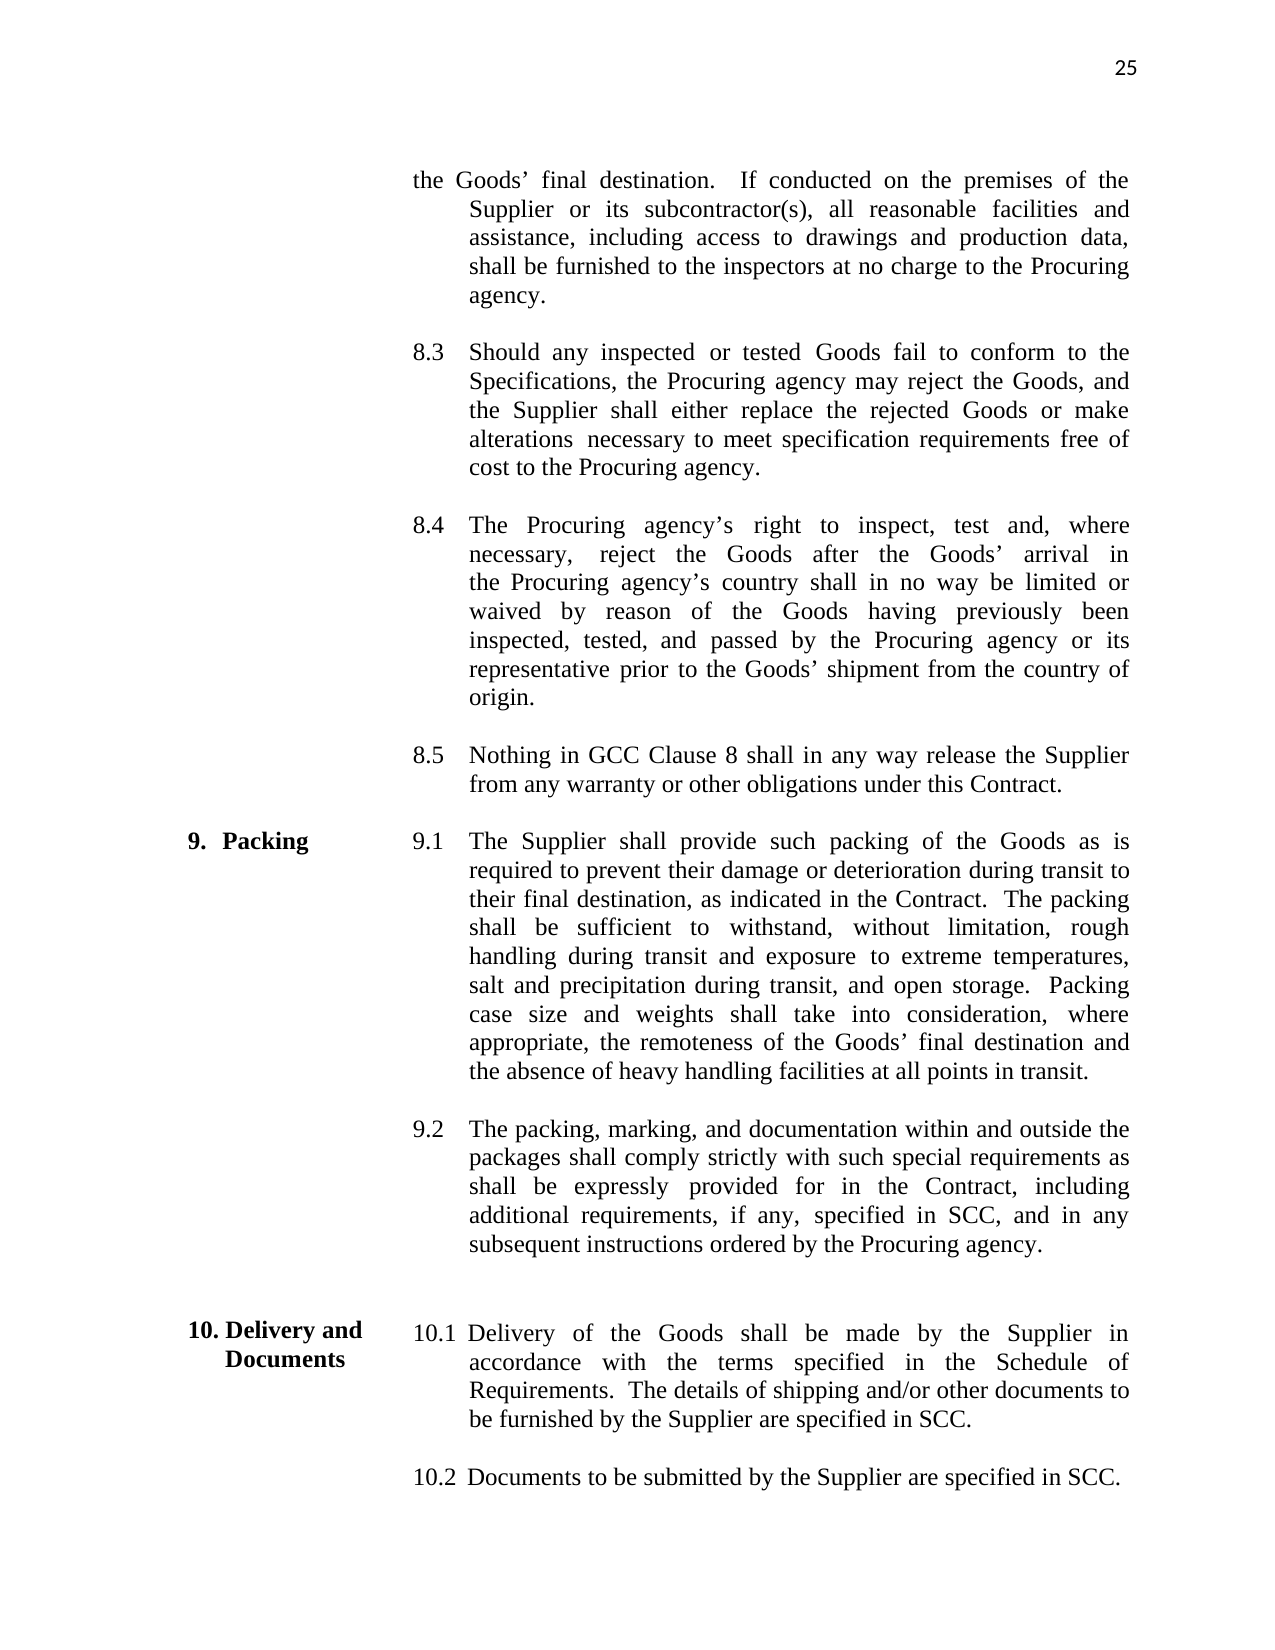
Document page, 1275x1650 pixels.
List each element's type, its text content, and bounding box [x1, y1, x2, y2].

text 10. Delivery and [183, 1315, 366, 1344]
text 10.2 Documents to be submitted by the Supplier are specified in SCC. [413, 1462, 1137, 1491]
text 9.2 The packing, marking, and documentation within and outside the packages shall comply strictly with such special requirements as shall be expressly provided for in the Contract, including additional requirements, if any, specified in SCC, and in any subsequent instructions ordered by the Procuring agency. [413, 1114, 1129, 1257]
text 8.4 The Procuring agency’s right to inspect, test and, where necessary, reject the Goods after the Goods’ arrival in the Procuring agency’s country shall in no way be limited or waived by reason of the Goods having previously been inspected, tested, and passed by the Procuring agency or its representative prior to the Goods’ shipment from the country of origin. [413, 510, 1130, 711]
text 10.1 Delivery of the Goods shall be made by the Supplier in accordance with the terms specified in the Schedule of Requirements. The details of shipping and/or other documents to be furnished by the Supplier are specified in SCC. [413, 1318, 1129, 1433]
text 8.5 Nothing in GCC Clause 8 shall in any way release the Supplier from any warranty or other obligations under this Contract. [413, 740, 1130, 797]
text Documents [221, 1344, 349, 1372]
text the Goods’ final destination. If conducted on the premises of the Supplier or its subcontractor(s), all reasonable facilities and assistance, including access to drawings and production data, shall be furnished to the inspectors at no charge to the Procuring agency. [413, 165, 1129, 309]
text 9. Packing 9.1 The Supplier shall provide such packing of the Goods as is required to prevent their damage or deterioration during transit to their final destination, as indicated in the Contract. The packing shall be sufficient to withstand, without limitation, rough handling during transit and exposure to extreme temperatures, salt and precipitation during transit, and open storage. Packing case size and weights shall take into consideration, where appropriate, the remoteness of the Goods’ final destination and the absence of heavy handling facilities at all points in transit. [188, 826, 1130, 1085]
text 8.3 Should any inspected or tested Goods fail to conform to the Specifications, the Procuring agency may reject the Goods, and the Supplier shall either replace the rejected Goods or make alterations necessary to meet specification requirements free of cost to the Procuring agency. [413, 337, 1129, 481]
